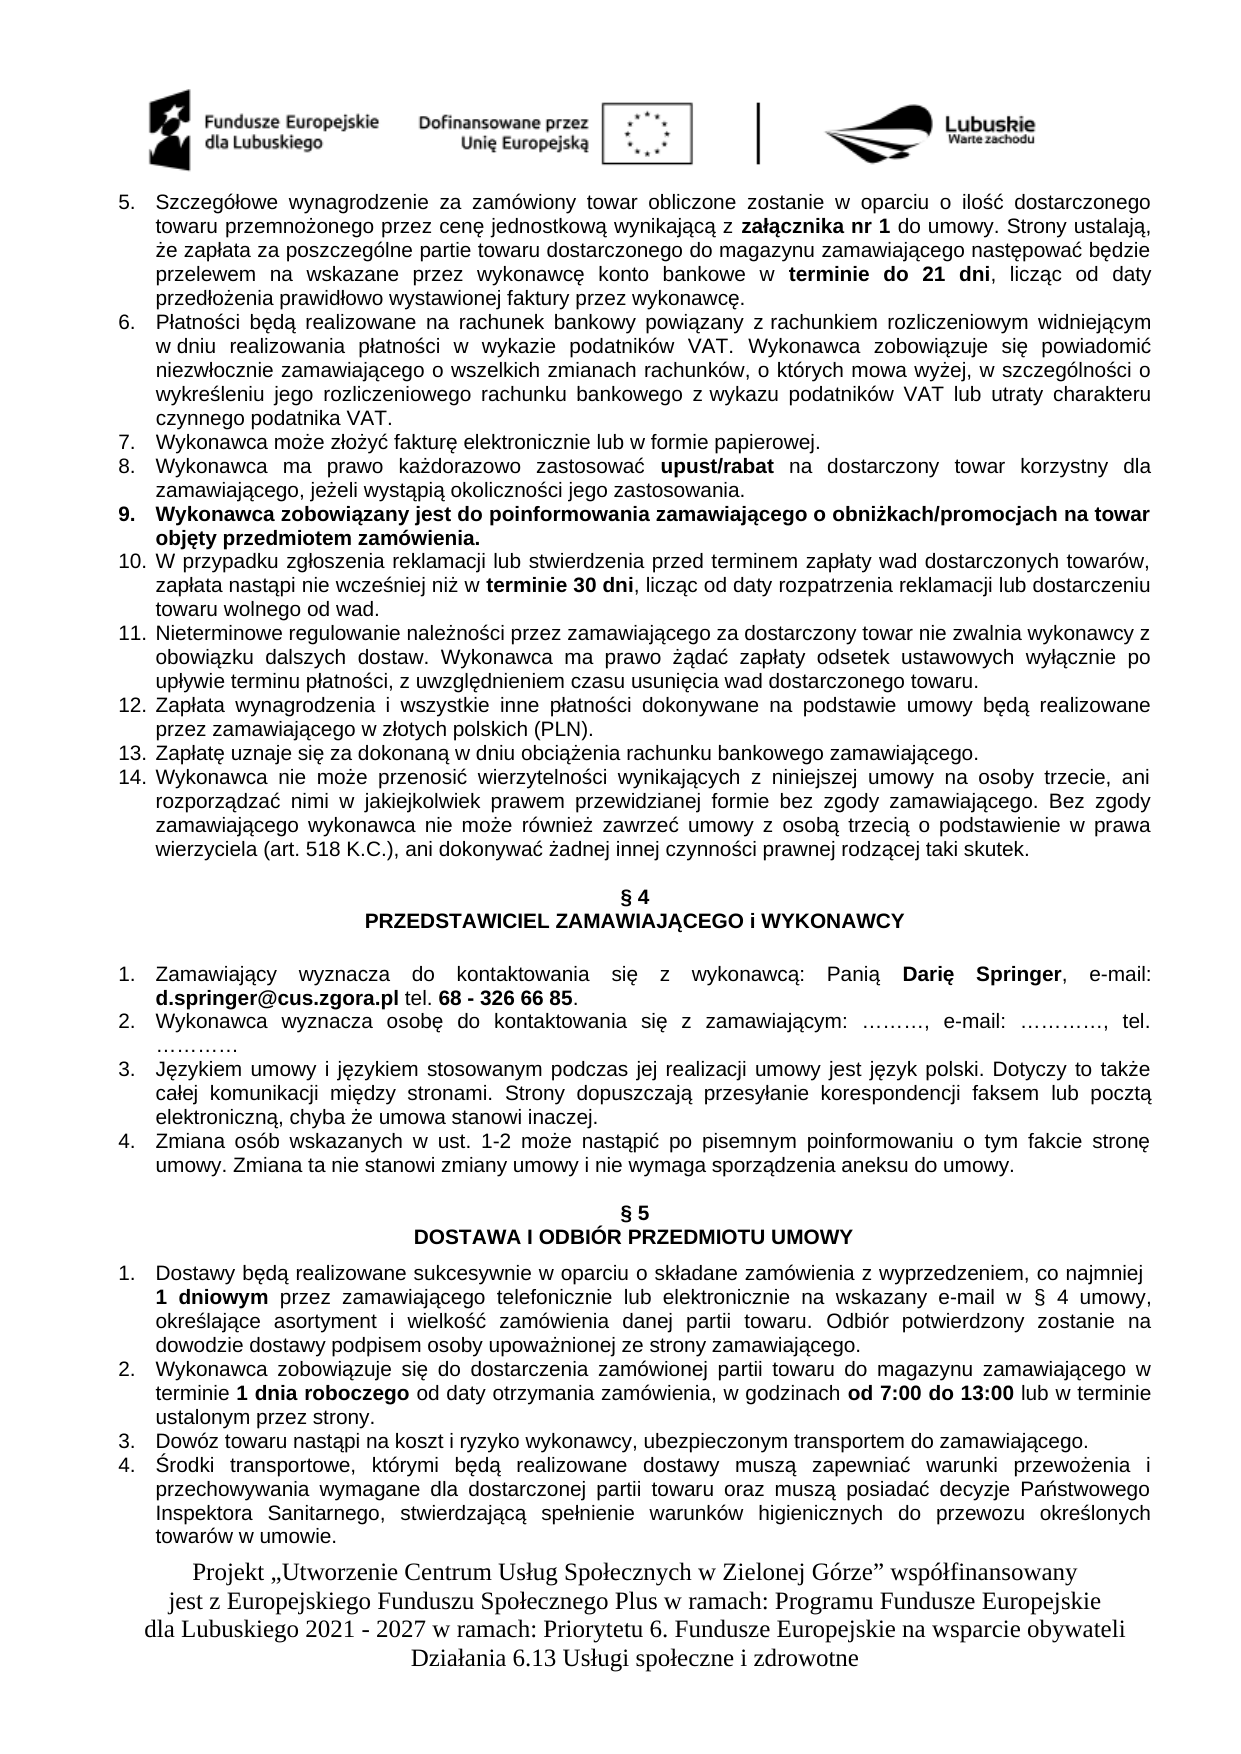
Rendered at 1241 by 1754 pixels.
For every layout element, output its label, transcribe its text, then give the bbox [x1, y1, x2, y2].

list Zamawiający wyznacza do kontaktowania się z wykonawcą: Panią Darię Springer, e-mail: d.springer@cus.zgora.pl tel. 68 - 326 66 85. [118, 961, 1152, 1009]
list Wykonawca może złożyć fakturę elektronicznie lub w formie papierowej. [118, 429, 1152, 453]
list Zmiana osób wskazanych w ust. 1-2 może nastąpić po pisemnym poinformowaniu o tym fakcie stronę umowy. Zmiana ta nie stanowi zmiany umowy i nie wymaga sporządzenia aneksu do umowy. [118, 1129, 1152, 1177]
text DOSTAWA I ODBIÓR PRZEDMIOTU UMOWY [118, 1225, 1149, 1249]
list Wykonawca zobowiązuje się do dostarczenia zamówionej partii towaru do magazynu zamawiającego w terminie 1 dnia roboczego od daty otrzymania zamówienia, w godzinach od 7:00 do 13:00 lub w terminie ustalonym przez strony. [118, 1357, 1152, 1428]
list Wykonawca ma prawo każdorazowo zastosować upust/rabat na dostarczony towar korzystny dla zamawiającego, jeżeli wystąpią okoliczności jego zastosowania. [118, 453, 1152, 501]
list Dostawy będą realizowane sukcesywnie w oparciu o składane zamówienia z wyprzedzeniem, co najmniej 1 dniowym przez zamawiającego telefonicznie lub elektronicznie na wskazany e-mail w § 4 umowy, określające asortyment i wielkość zamówienia danej partii towaru. Odbiór potwierdzony zostanie na dowodzie dostawy podpisem osoby upoważnionej ze strony zamawiającego. [118, 1261, 1152, 1357]
picture [118, 73, 1064, 190]
list Językiem umowy i językiem stosowanym podczas jej realizacji umowy jest język polski. Dotyczy to także całej komunikacji między stronami. Strony dopuszczają przesyłanie korespondencji faksem lub pocztą elektroniczną, chyba że umowa stanowi inaczej. [118, 1057, 1152, 1129]
list Wykonawca wyznacza osobę do kontaktowania się z zamawiającym: ………, e-mail: …………, tel. ………… [118, 1009, 1152, 1057]
list W przypadku zgłoszenia reklamacji lub stwierdzenia przed terminem zapłaty wad dostarczonych towarów, zapłata nastąpi nie wcześniej niż w terminie 30 dni, licząc od daty rozpatrzenia reklamacji lub dostarczeniu towaru wolnego od wad. [118, 549, 1152, 621]
list Wykonawca nie może przenosić wierzytelności wynikających z niniejszej umowy na osoby trzecie, ani rozporządzać nimi w jakiejkolwiek prawem przewidzianej formie bez zgody zamawiającego. Bez zgody zamawiającego wykonawca nie może również zawrzeć umowy z osobą trzecią o podstawienie w prawa wierzyciela (art. 518 K.C.), ani dokonywać żadnej innej czynności prawnej rodzącej taki skutek. [118, 765, 1152, 861]
list Płatności będą realizowane na rachunek bankowy powiązany z rachunkiem rozliczeniowym widniejącym w dniu realizowania płatności w wykazie podatników VAT. Wykonawca zobowiązuje się powiadomić niezwłocznie zamawiającego o wszelkich zmianach rachunków, o których mowa wyżej, w szczególności o wykreśleniu jego rozliczeniowego rachunku bankowego z wykazu podatników VAT lub utraty charakteru czynnego podatnika VAT. [118, 310, 1152, 429]
list Zapłata wynagrodzenia i wszystkie inne płatności dokonywane na podstawie umowy będą realizowane przez zamawiającego w złotych polskich (PLN). [118, 693, 1152, 741]
text § 5 [118, 1201, 1152, 1225]
list Nieterminowe regulowanie należności przez zamawiającego za dostarczony towar nie zwalnia wykonawcy z obowiązku dalszych dostaw. Wykonawca ma prawo żądać zapłaty odsetek ustawowych wyłącznie po upływie terminu płatności, z uwzględnieniem czasu usunięcia wad dostarczonego towaru. [118, 621, 1152, 693]
list Szczegółowe wynagrodzenie za zamówiony towar obliczone zostanie w oparciu o ilość dostarczonego towaru przemnożonego przez cenę jednostkową wynikającą z załącznika nr 1 do umowy. Strony ustalają, że zapłata za poszczególne partie towaru dostarczonego do magazynu zamawiającego następować będzie przelewem na wskazane przez wykonawcę konto bankowe w terminie do 21 dni, licząc od daty przedłożenia prawidłowo wystawionej faktury przez wykonawcę. [118, 190, 1152, 310]
list Wykonawca zobowiązany jest do poinformowania zamawiającego o obniżkach/promocjach na towar objęty przedmiotem zamówienia. [118, 501, 1152, 549]
list Dowóz towaru nastąpi na koszt i ryzyko wykonawcy, ubezpieczonym transportem do zamawiającego. [118, 1428, 1152, 1452]
text PRZEDSTAWICIEL ZAMAWIAJĄCEGO i WYKONAWCY [118, 909, 1152, 933]
list Zapłatę uznaje się za dokonaną w dniu obciążenia rachunku bankowego zamawiającego. [118, 741, 1152, 765]
list Środki transportowe, którymi będą realizowane dostawy muszą zapewniać warunki przewożenia i przechowywania wymagane dla dostarczonej partii towaru oraz muszą posiadać decyzje Państwowego Inspektora Sanitarnego, stwierdzającą spełnienie warunków higienicznych do przewozu określonych towarów w umowie. [118, 1452, 1152, 1548]
text § 4 [118, 885, 1152, 909]
